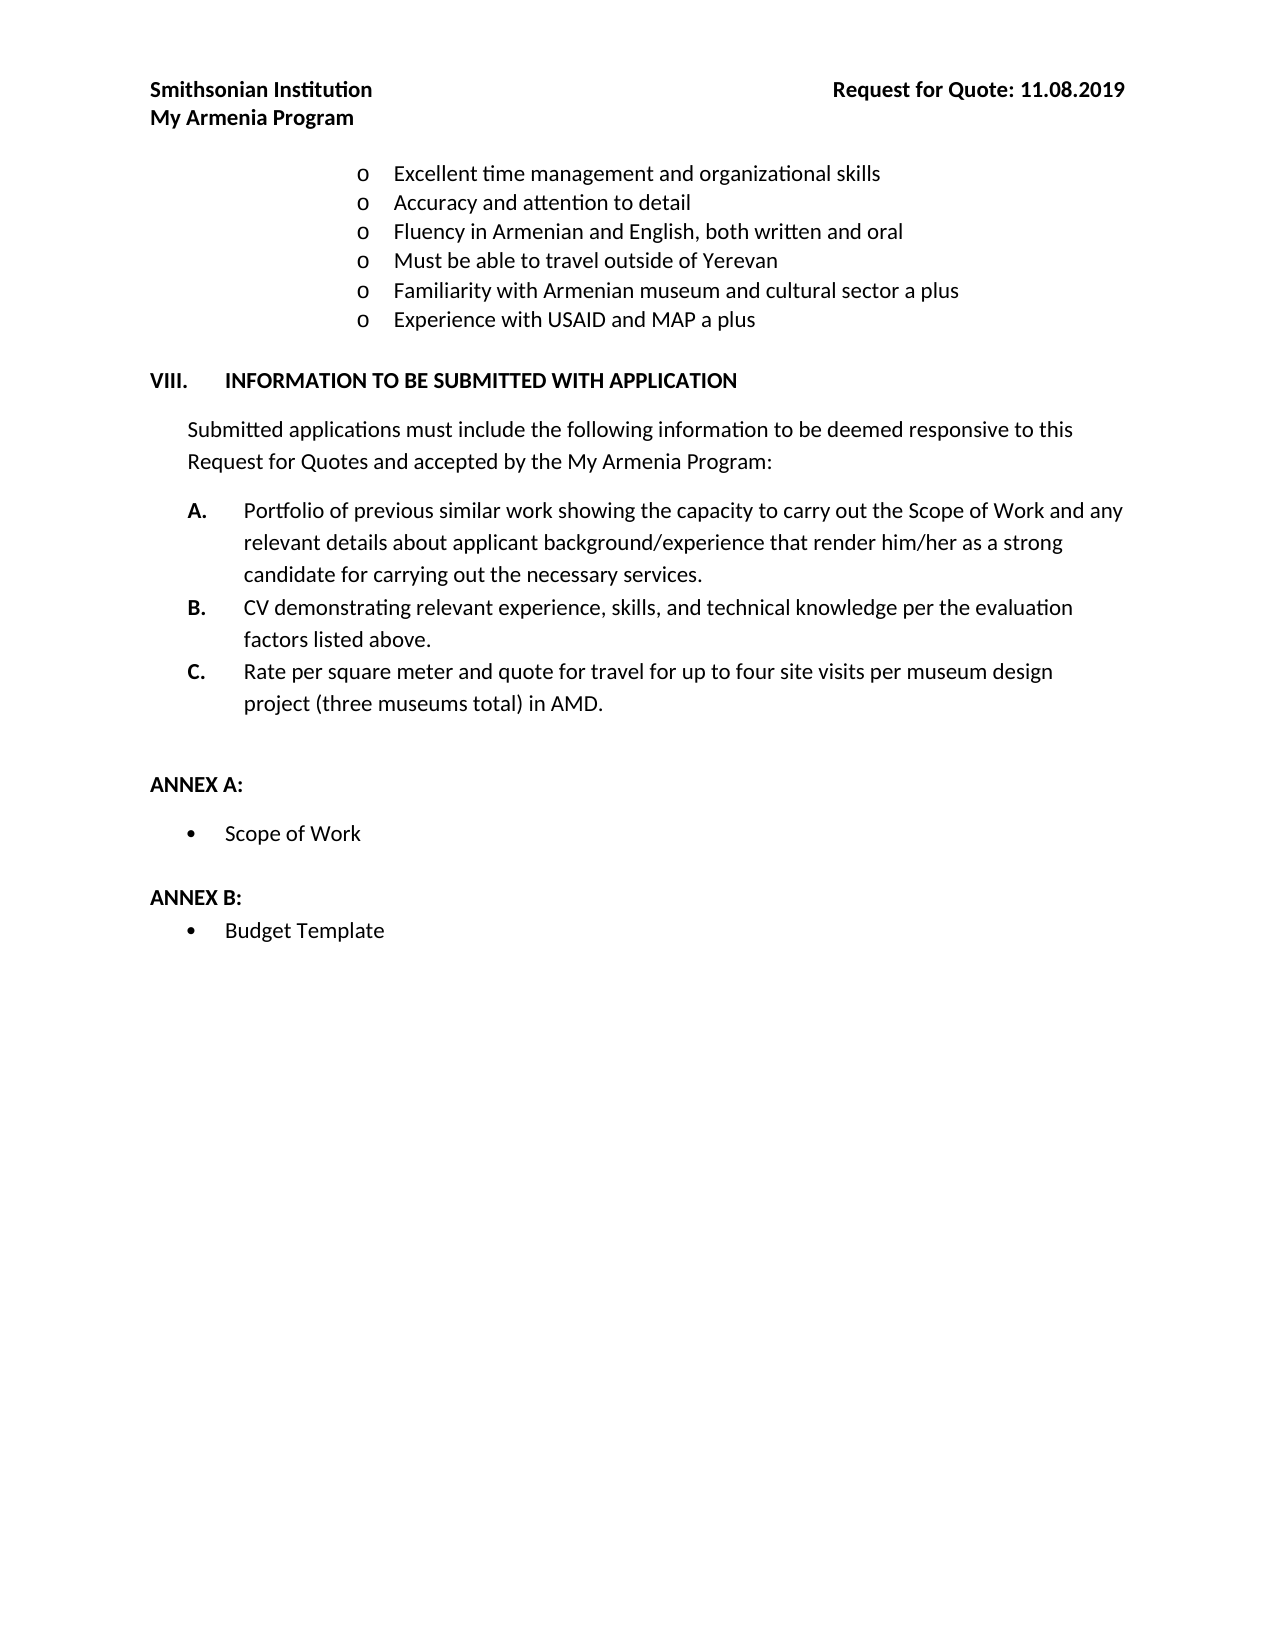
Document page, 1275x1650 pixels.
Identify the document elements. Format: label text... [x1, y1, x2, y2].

list Familiarity with Armenian museum and cultural sector a plus [356, 276, 1125, 305]
list Accuracy and attention to detail [356, 188, 1125, 217]
list CV demonstrating relevant experience, skills, and technical knowledge per the evaluation factors listed above. [187, 593, 1125, 653]
list Scope of Work [187, 819, 1125, 847]
list Must be able to travel outside of Yerevan [356, 247, 1125, 276]
text Submitted applications must include the following information to be deemed responsive to this Request for Quotes and accepted by the My Armenia Program: [187, 415, 1125, 475]
list Rate per square meter and quote for travel for up to four site visits per museum design project (three museums total) in AMD. [187, 657, 1125, 717]
list Fluency in Armenian and English, both written and oral [356, 217, 1125, 247]
list Portfolio of previous similar work showing the capacity to carry out the Scope of Work and any relevant details about applicant background/experience that render him/her as a strong candidate for carrying out the necessary services. [187, 496, 1125, 588]
list Excellent time management and organizational skills [356, 159, 1125, 188]
text ANNEX B: [150, 883, 1125, 912]
list Experience with USAID and MAP a plus [356, 305, 1125, 334]
text VIII. Information to be Submitted with Application [150, 366, 1125, 394]
text ANNEX A: [150, 770, 1125, 798]
list Budget Template [187, 916, 1125, 944]
